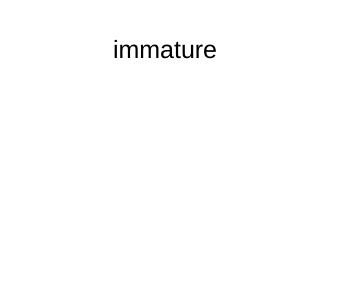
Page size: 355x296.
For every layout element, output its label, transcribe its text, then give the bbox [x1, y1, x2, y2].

text immature [113, 35, 242, 64]
